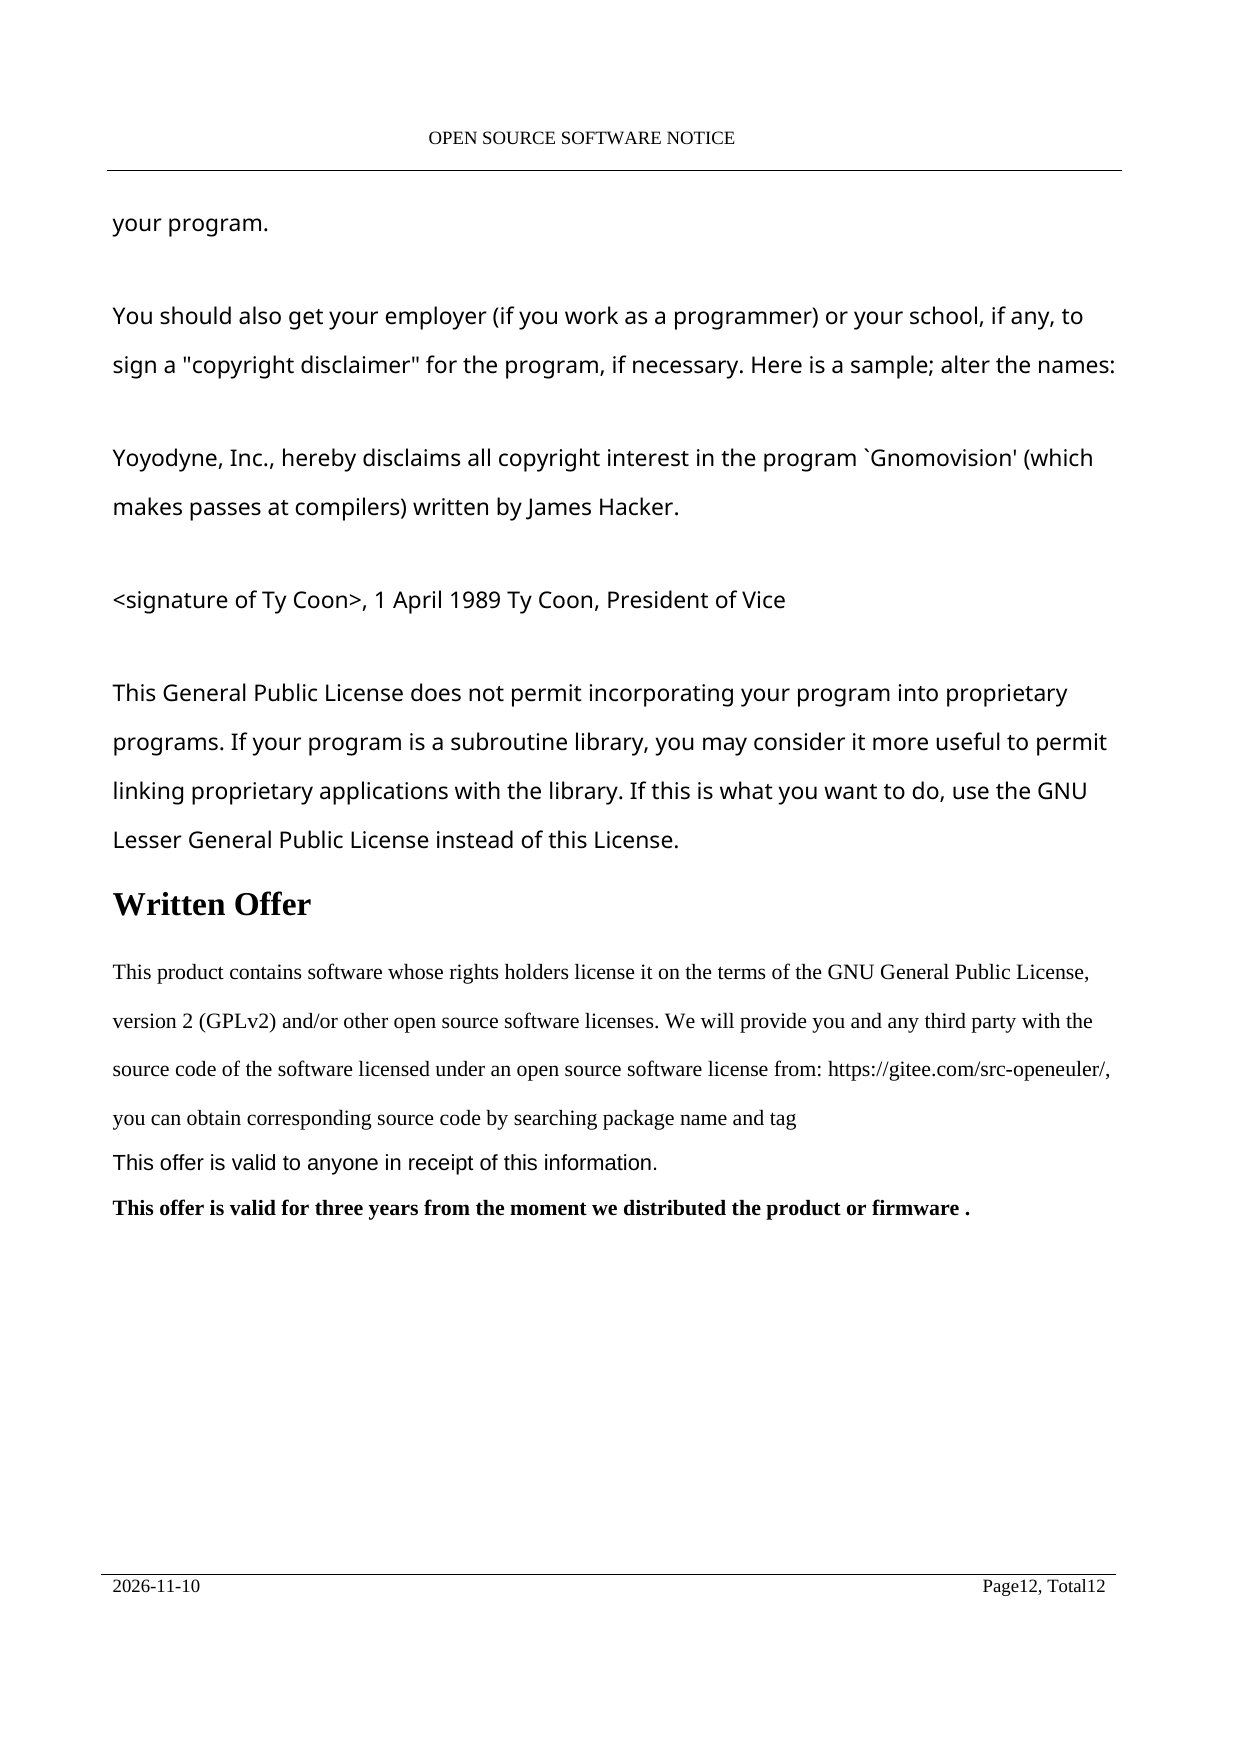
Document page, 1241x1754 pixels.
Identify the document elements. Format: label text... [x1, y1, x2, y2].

text This offer is valid to anyone in receipt of this information. [112, 1147, 1128, 1179]
text Yoyodyne, Inc., hereby disclaims all copyright interest in the program `Gnomovision' (which makes passes at compilers) written by James Hacker. [112, 442, 1128, 523]
text Written Offer [112, 871, 1128, 936]
text <signature of Ty Coon>, 1 April 1989 Ty Coon, President of Vice [112, 583, 1128, 616]
text You should also get your employer (if you work as a programmer) or your school, if any, to sign a "copyright disclaimer" for the program, if necessary. Here is a sample; alter the names: [112, 299, 1128, 381]
text This offer is valid for three years from the moment we distributed the product or firmware . [112, 1192, 1128, 1224]
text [112, 206, 1128, 239]
text This General Public License does not permit incorporating your program into proprietary programs. If your program is a subroutine library, you may consider it more useful to permit linking proprietary applications with the library. If this is what you want to do, use the GNU Lesser General Public License instead of this License. [112, 677, 1128, 856]
text This product contains software whose rights holders license it on the terms of the GNU General Public License, version 2 (GPLv2) and/or other open source software licenses. We will provide you and any third party with the source code of the software licensed under an open source software license from: https://gitee.com/src-openeuler/, you can obtain corresponding source code by searching package name and tag [112, 955, 1128, 1134]
